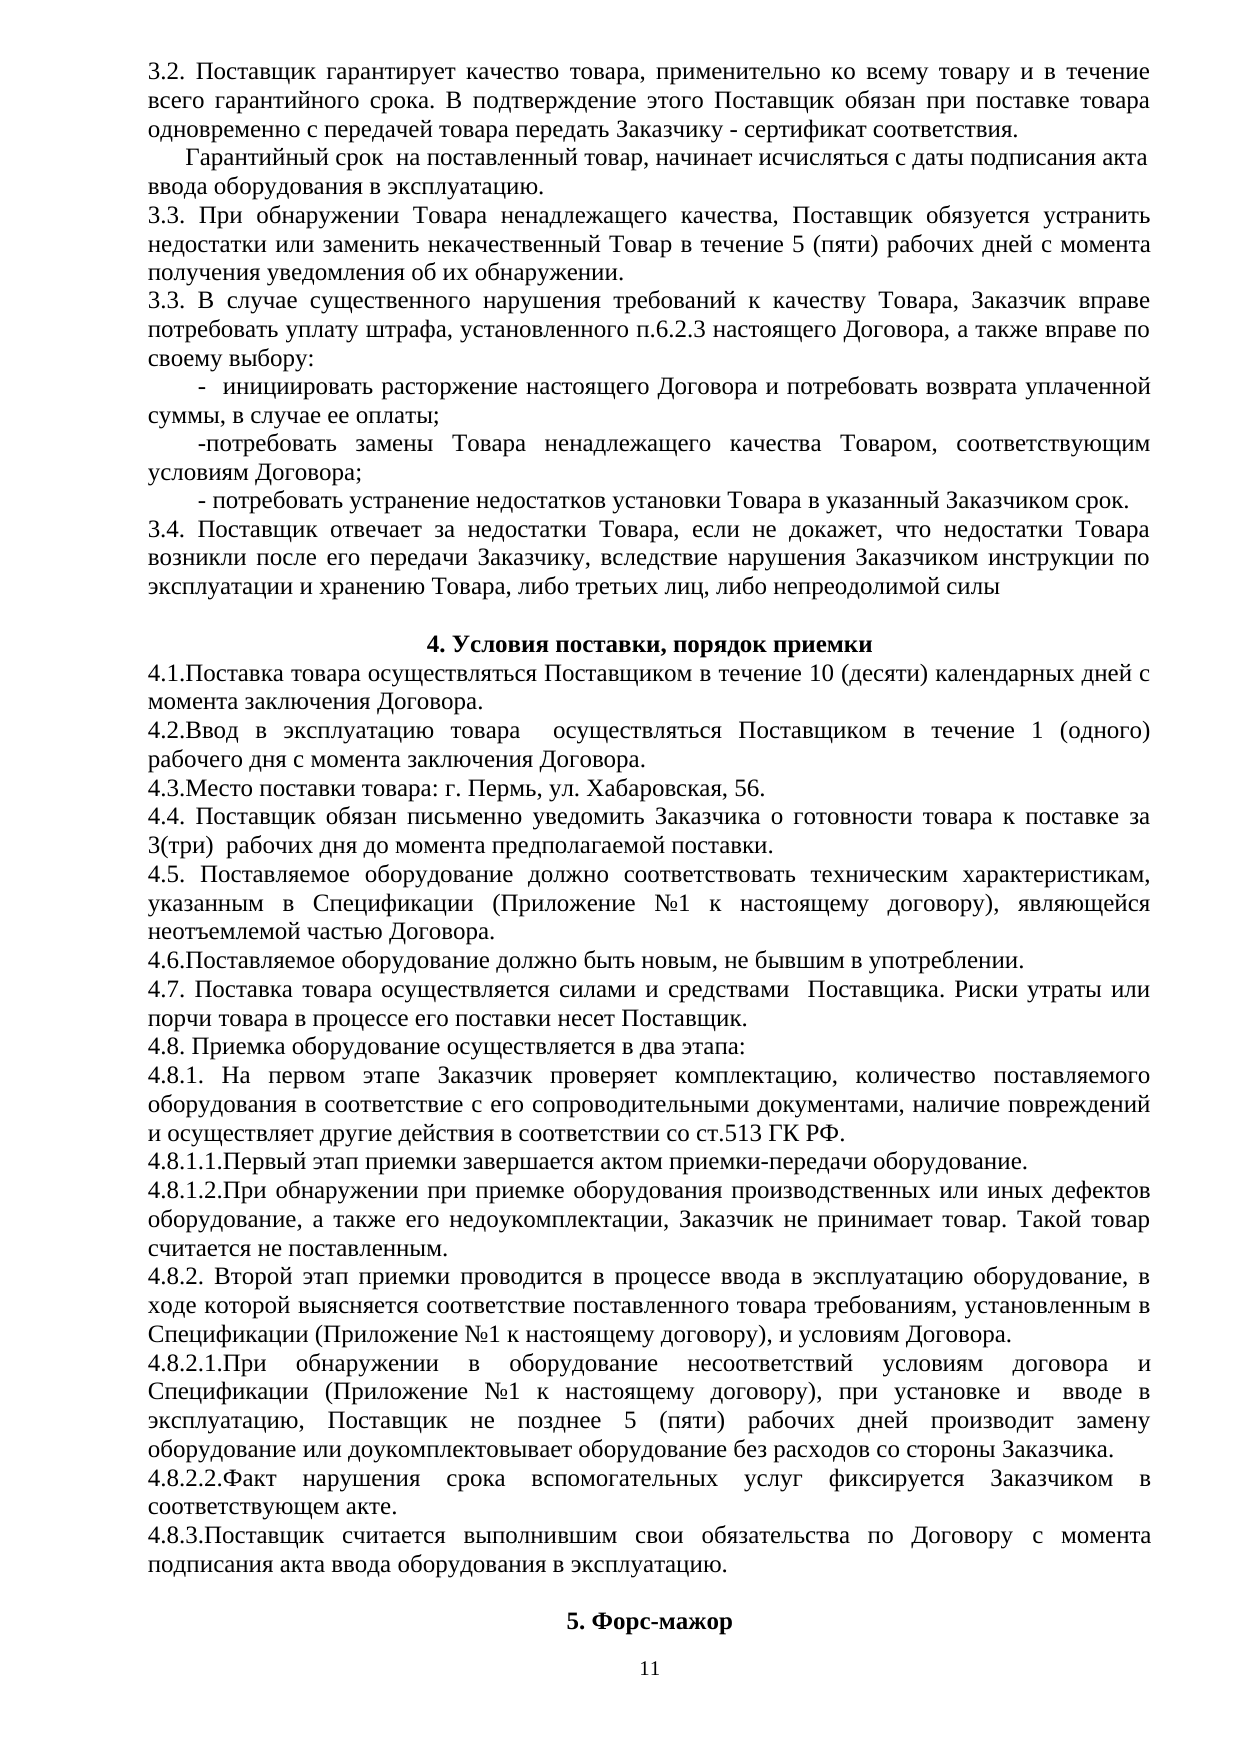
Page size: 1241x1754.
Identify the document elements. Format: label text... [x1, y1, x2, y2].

text 4.8.1.2.При обнаружении при приемке оборудования производственных или иных дефектов оборудование, а также его недоукомплектации, Заказчик не принимает товар. Такой товар считается не поставленным. [148, 1175, 1152, 1261]
text 4.7. Поставка товара осуществляется силами и средствами Поставщика. Риски утраты или порчи товара в процессе его поставки несет Поставщик. [148, 974, 1152, 1031]
text 3.2. Поставщик гарантирует качество товара, применительно ко всему товару и в течение всего гарантийного срока. В подтверждение этого Поставщик обязан при поставке товара одновременно с передачей товара передать Заказчику - сертификат соответствия. [148, 56, 1152, 142]
text 4.4. Поставщик обязан письменно уведомить Заказчика о готовности товара к поставке за 3(три) рабочих дня до момента предполагаемой поставки. [148, 801, 1152, 859]
text 5. Форс-мажор [148, 1606, 1152, 1635]
text 3.4. Поставщик отвечает за недостатки Товара, если не докажет, что недостатки Товара возникли после его передачи Заказчику, вследствие нарушения Заказчиком инструкции по эксплуатации и хранению Товара, либо третьих лиц, либо непреодолимой силы [148, 514, 1151, 600]
text -потребовать замены Товара ненадлежащего качества Товаром, соответствующим условиям Договора; [148, 429, 1151, 486]
text 4.8.1.1.Первый этап приемки завершается актом приемки-передачи оборудование. [148, 1146, 1152, 1175]
text 4.8.2.2.Факт нарушения срока вспомогательных услуг фиксируется Заказчиком в соответствующем акте. [148, 1463, 1152, 1520]
text 4.8.2.1.При обнаружении в оборудование несоответствий условиям договора и Спецификации (Приложение №1 к настоящему договору), при установке и вводе в эксплуатацию, Поставщик не позднее 5 (пяти) рабочих дней производит замену оборудование или доукомплектовывает оборудование без расходов со стороны Заказчика. [148, 1348, 1152, 1463]
text 4.2.Ввод в эксплуатацию товара осуществляться Поставщиком в течение 1 (одного) рабочего дня с момента заключения Договора. [148, 715, 1152, 773]
text 4.5. Поставляемое оборудование должно соответствовать техническим характеристикам, указанным в Спецификации (Приложение №1 к настоящему договору), являющейся неотъемлемой частью Договора. [148, 859, 1152, 945]
text 4.1.Поставка товара осуществляться Поставщиком в течение 10 (десяти) календарных дней с момента заключения Договора. [148, 658, 1152, 715]
text 3.3. В случае существенного нарушения требований к качеству Товара, Заказчик вправе потребовать уплату штрафа, установленного п.6.2.3 настоящего Договора, а также вправе по своему выбору: [148, 286, 1151, 372]
text 4. Условия поставки, порядок приемки [148, 629, 1152, 658]
text 4.6.Поставляемое оборудование должно быть новым, не бывшим в употреблении. [148, 945, 1152, 974]
text 4.8.3.Поставщик считается выполнившим свои обязательства по Договору с момента подписания акта ввода оборудования в эксплуатацию. [148, 1520, 1152, 1578]
text 4.8.1. На первом этапе Заказчик проверяет комплектацию, количество поставляемого оборудования в соответствие с его сопроводительными документами, наличие повреждений и осуществляет другие действия в соответствии со ст.513 ГК РФ. [148, 1060, 1152, 1146]
text - потребовать устранение недостатков установки Товара в указанный Заказчиком срок. [198, 486, 1152, 514]
text 4.8. Приемка оборудование осуществляется в два этапа: [148, 1031, 1152, 1060]
text Гарантийный срок на поставленный товар, начинает исчисляться с даты подписания акта ввода оборудования в эксплуатацию. [148, 142, 1152, 200]
text 3.3. При обнаружении Товара ненадлежащего качества, Поставщик обязуется устранить недостатки или заменить некачественный Товар в течение 5 (пяти) рабочих дней с момента получения уведомления об их обнаружении. [148, 200, 1152, 286]
text 4.8.2. Второй этап приемки проводится в процессе ввода в эксплуатацию оборудование, в ходе которой выясняется соответствие поставленного товара требованиям, установленным в Спецификации (Приложение №1 к настоящему договору), и условиям Договора. [148, 1261, 1152, 1348]
text 4.3.Место поставки товара: г. Пермь, ул. Хабаровская, 56. [148, 773, 1152, 801]
text - инициировать расторжение настоящего Договора и потребовать возврата уплаченной суммы, в случае ее оплаты; [148, 372, 1152, 429]
